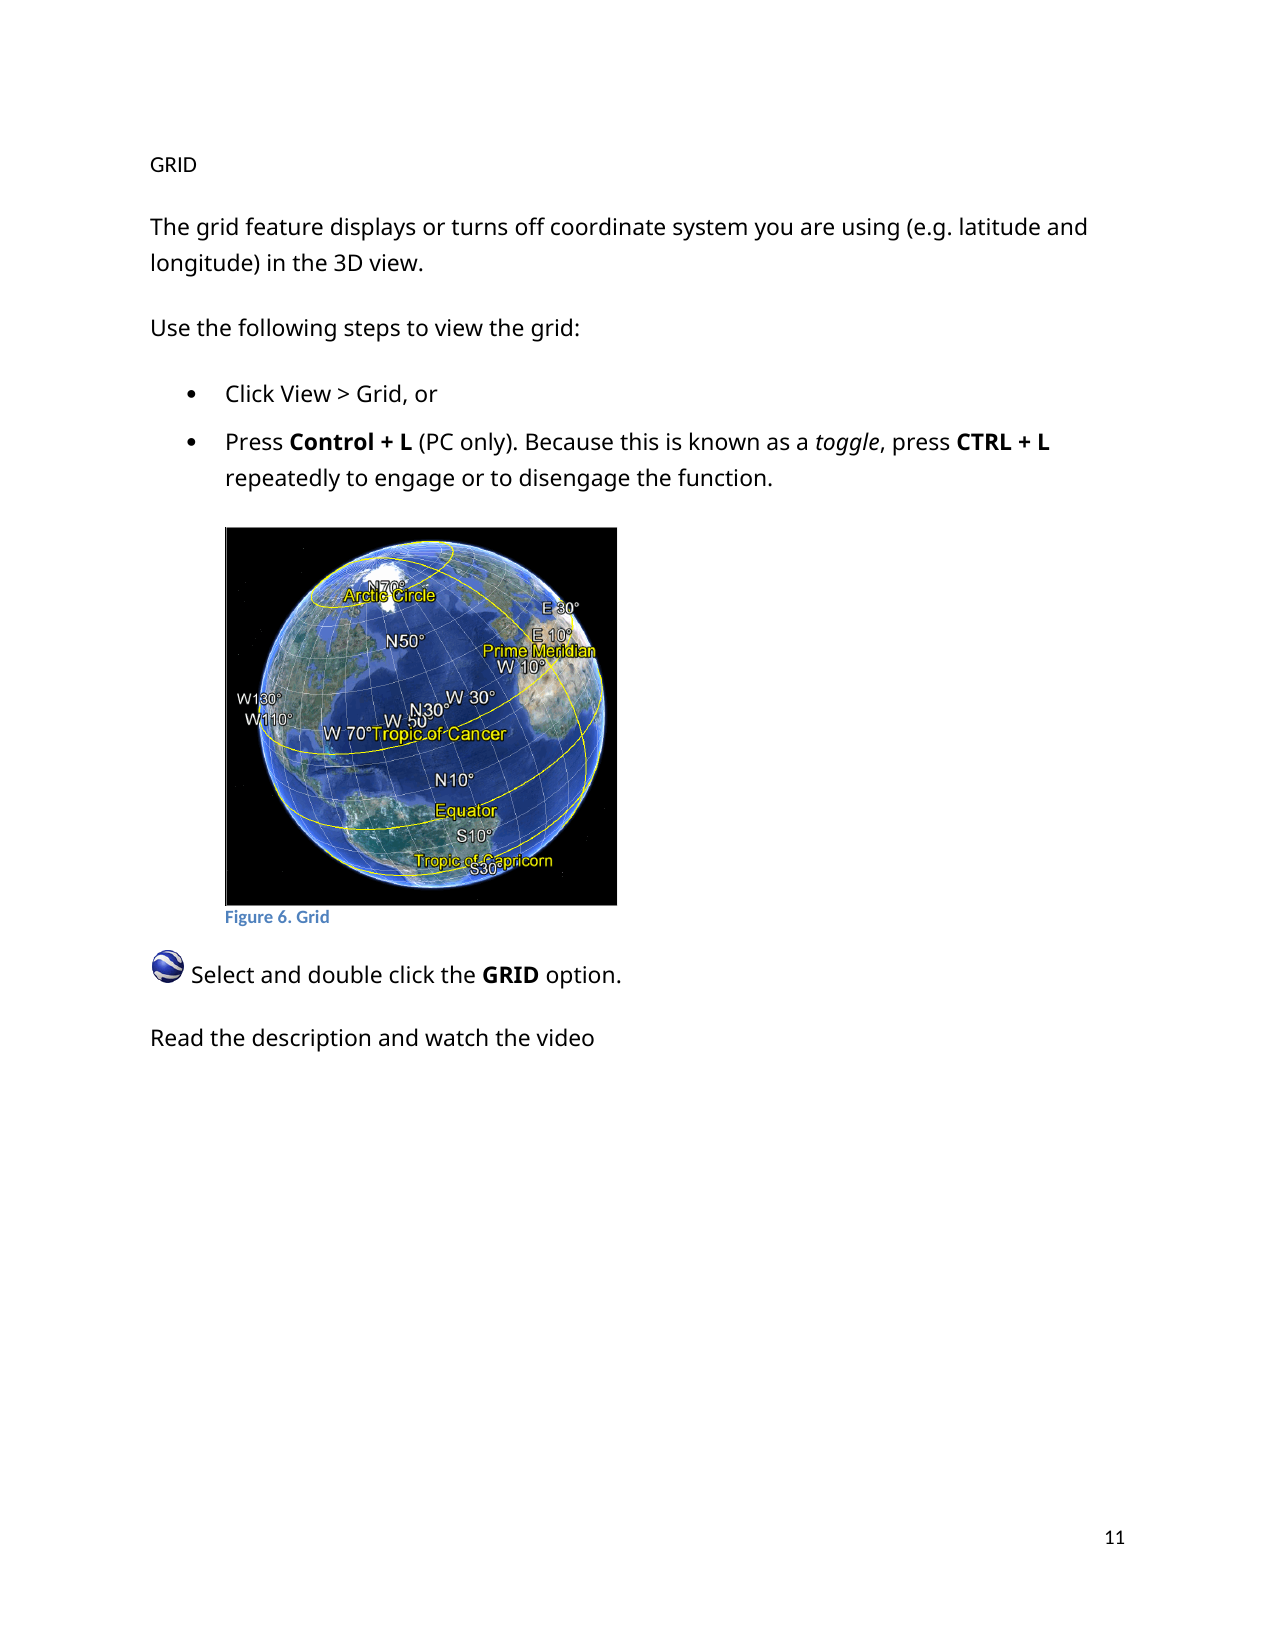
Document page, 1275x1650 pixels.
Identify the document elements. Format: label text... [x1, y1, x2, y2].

picture [225, 527, 618, 906]
text The grid feature displays or turns off coordinate system you are using (e.g. latitude and longitude) in the 3D view. [150, 211, 1125, 278]
list Click View > Grid, or [187, 377, 1125, 409]
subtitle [150, 150, 1125, 178]
picture [150, 948, 185, 984]
text Select and double click the GRID option. [150, 949, 1125, 991]
text Read the description and watch the video [150, 1022, 1125, 1053]
text Use the following steps to view the grid: [150, 312, 1125, 344]
list Press Control + L (PC only). Because this is known as a toggle, press CTRL + L repeatedly to engage or to disengage the function. [187, 426, 1125, 493]
